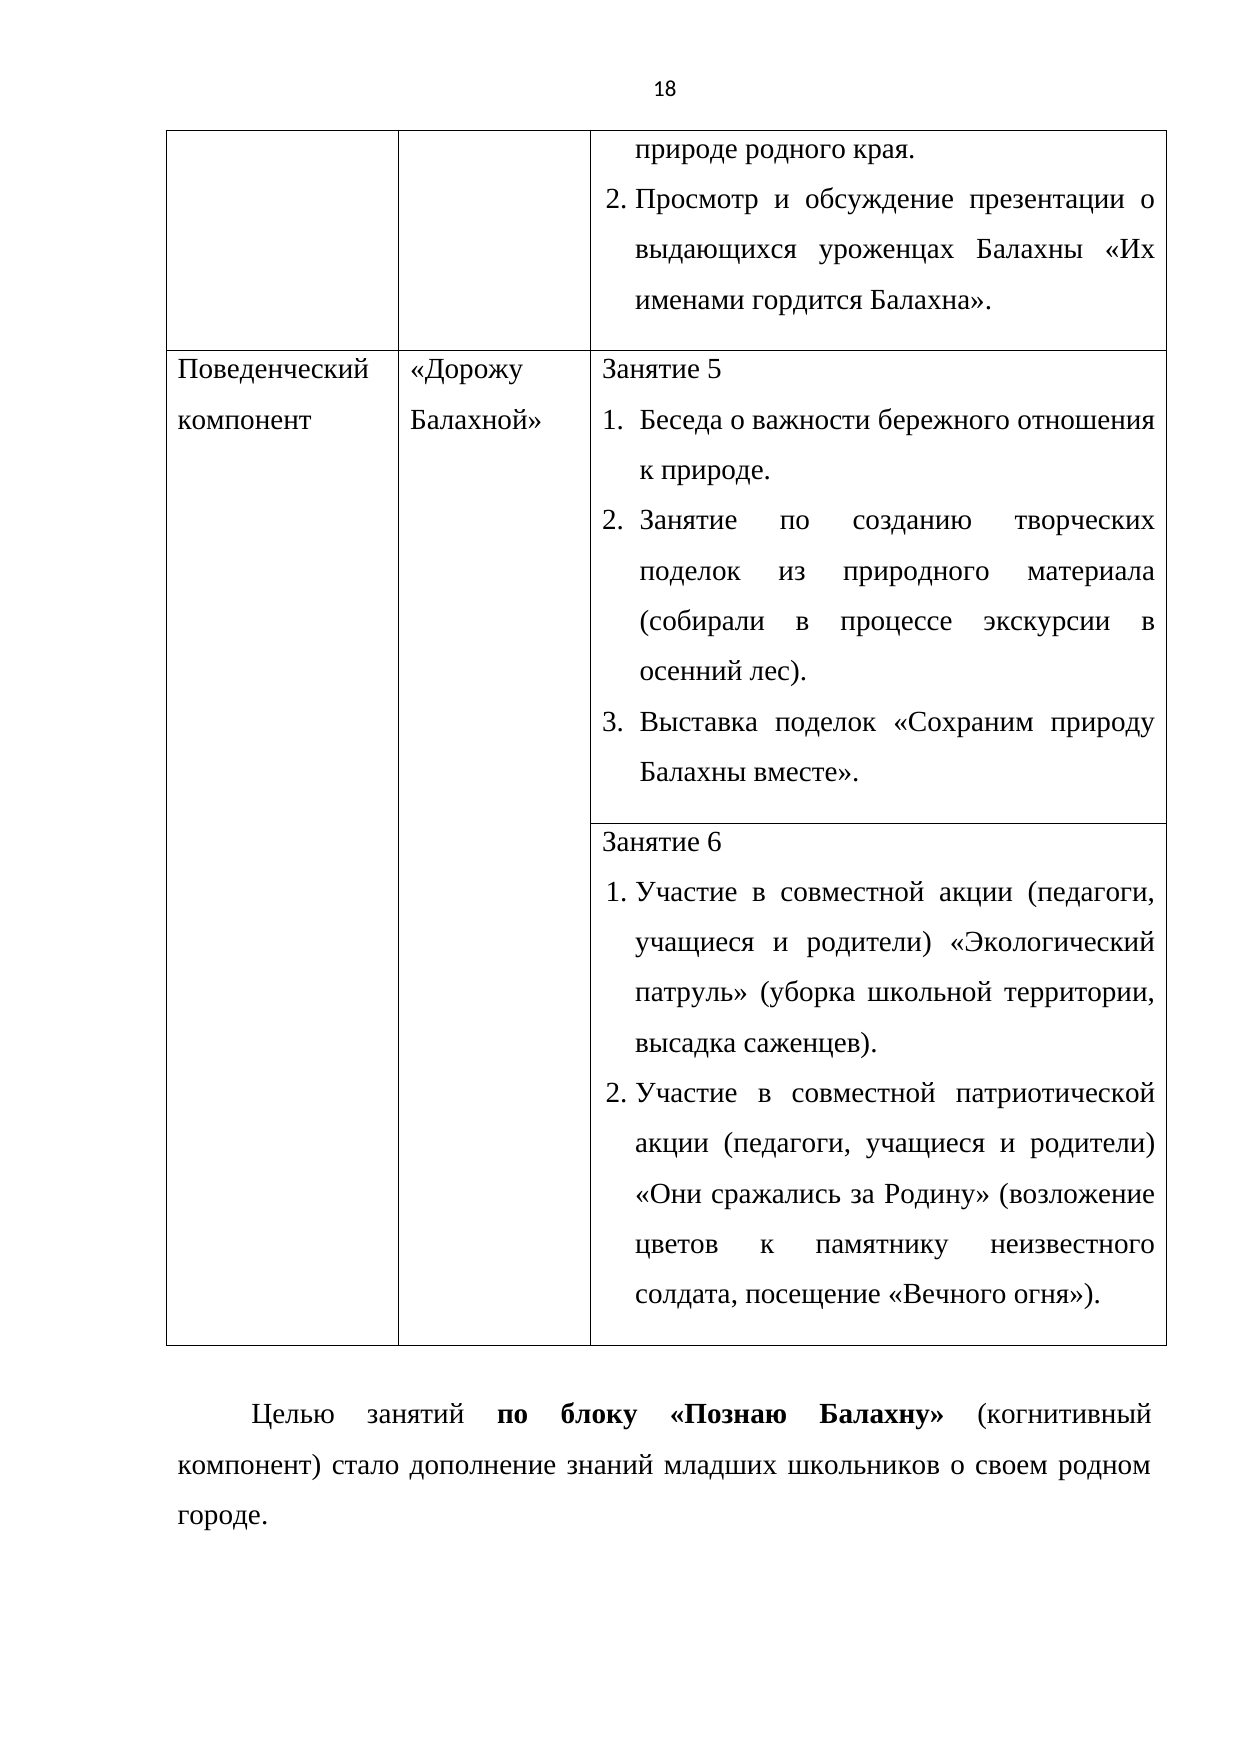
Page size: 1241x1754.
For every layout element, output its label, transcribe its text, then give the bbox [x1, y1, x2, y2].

table_cell Поведенческий компонент [167, 452, 398, 1446]
text Целью занятий по блоку «Познаю Балахну» (когнитивный компонент) стало дополнение знаний младших школьников о своем родном городе. [177, 1497, 1152, 1631]
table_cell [591, 131, 1166, 451]
table_cell Занятие 6 Участие в совместной акции (педагоги, учащиеся и родители) «Экологический патруль» (уборка школьной территории, высадка саженцев). Участие в совместной патриотической акции (педагоги, учащиеся и родители) «Они сражались за Родину» (возложение цветов к памятнику неизвестного солдата, посещение «Вечного огня»). [591, 924, 1166, 1446]
table_cell «Дорожу Балахной» [399, 452, 590, 1446]
table_cell Занятие 5 Беседа о важности бережного отношения к природе. Занятие по созданию творческих поделок из природного материала (собирали в процессе экскурсии в осенний лес). Выставка поделок «Сохраним природу Балахны вместе». [591, 452, 1166, 923]
